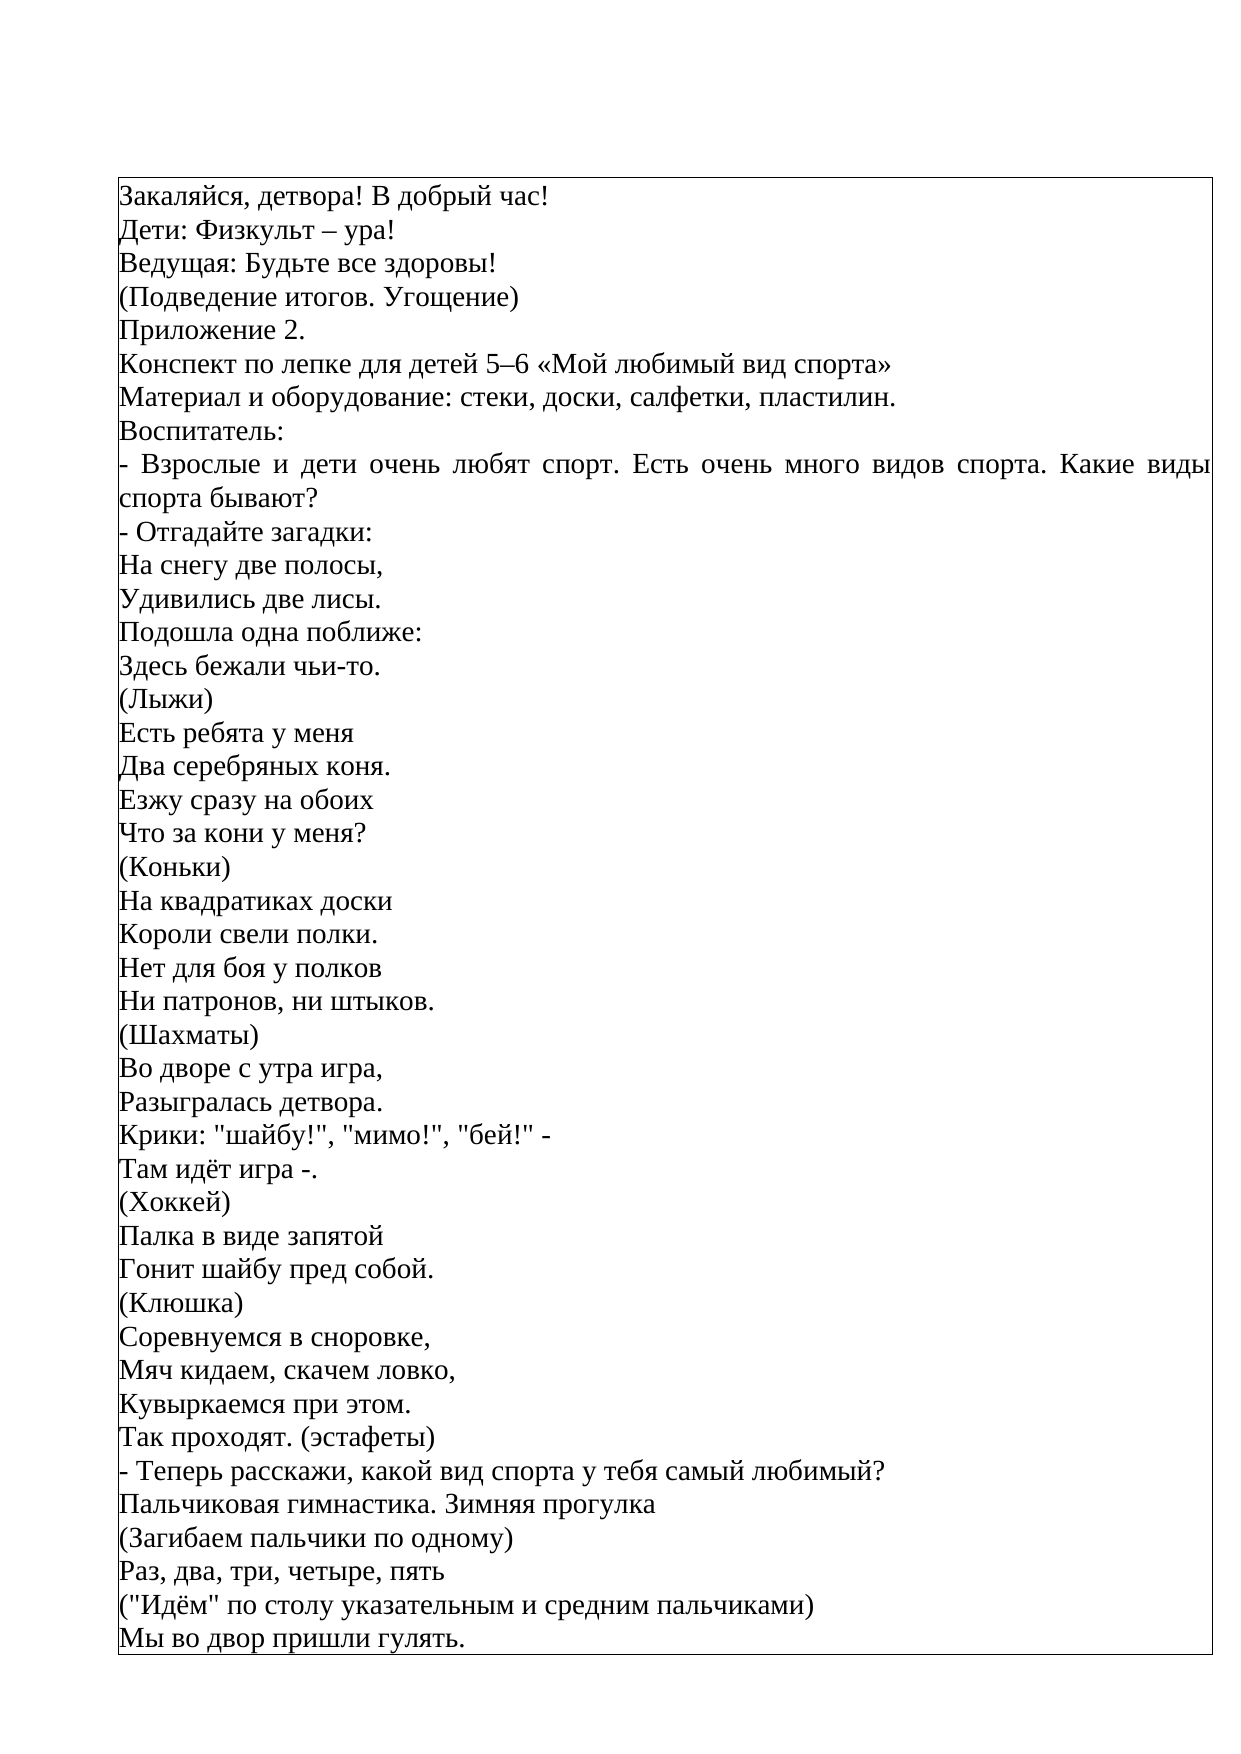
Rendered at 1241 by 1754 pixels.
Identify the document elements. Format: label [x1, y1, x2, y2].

table_header [119, 178, 1212, 1654]
